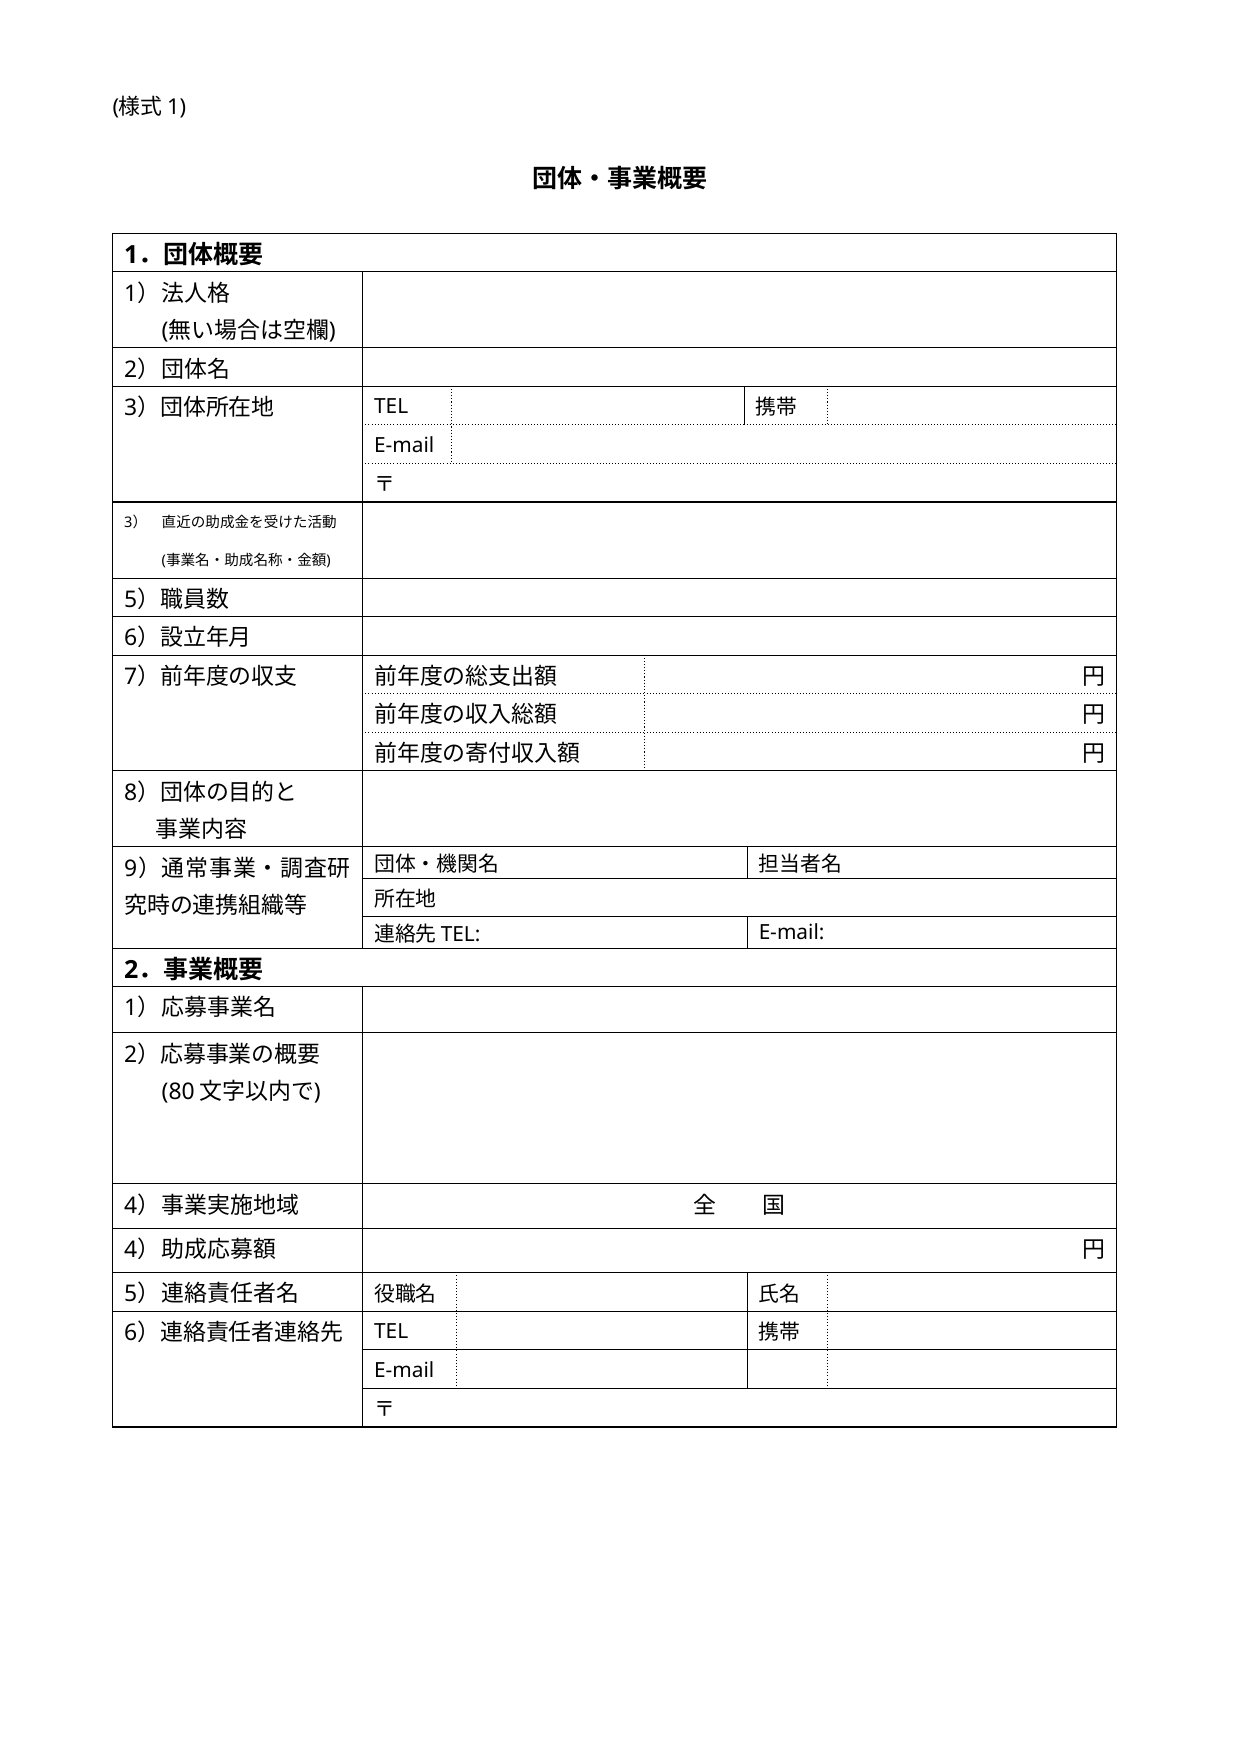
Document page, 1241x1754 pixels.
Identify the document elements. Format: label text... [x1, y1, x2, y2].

table_cell 携帯 [745, 387, 827, 424]
table_cell [363, 503, 1116, 577]
table_cell 所在地 [363, 879, 1116, 916]
table_cell 7）前年度の収支 [113, 656, 362, 770]
table_cell [456, 1273, 747, 1311]
table_cell 連絡責任者名 [113, 1273, 362, 1311]
table_cell TEL [363, 387, 452, 424]
table_cell [363, 987, 1116, 1032]
table_cell 法人格 (無い場合は空欄) [113, 272, 362, 347]
table_cell 2．事業概要 [113, 949, 1116, 986]
table_cell 2）応募事業の概要 (80文字以内で) [113, 1033, 362, 1183]
table_cell E-mail [363, 1350, 456, 1388]
table_cell [363, 617, 1116, 654]
table_cell 団体名 [113, 348, 362, 386]
table_cell TEL [363, 1312, 456, 1349]
table_cell 直近の助成金を受けた活動 (事業名・助成名称・金額) [113, 503, 362, 577]
table_cell [363, 579, 1116, 616]
table_cell 担当者名 [748, 847, 1116, 877]
table_cell [828, 1350, 1116, 1388]
table_header 1．団体概要 [113, 234, 1116, 271]
table_cell [456, 1312, 747, 1349]
table_cell 6）設立年月 [113, 617, 362, 654]
table_cell E-mail: [748, 917, 1116, 947]
table_cell 円 [644, 693, 1116, 732]
table_cell 事業実施地域 [113, 1184, 362, 1228]
table_cell 3）団体所在地 [113, 387, 362, 501]
table_cell 全 国 [363, 1184, 1116, 1228]
table_cell 8）団体の目的と 事業内容 [113, 771, 362, 846]
table_cell 応募事業名 [113, 987, 362, 1032]
table_cell [828, 387, 1116, 424]
table_cell 氏名 [748, 1273, 827, 1311]
table_cell E-mail [363, 424, 452, 463]
table_cell 役職名 [363, 1273, 456, 1311]
text 団体・事業概要 [112, 158, 1128, 195]
table_cell 9）通常事業・調査研究時の連携組織等 [113, 847, 362, 947]
table_cell 円 [644, 656, 1116, 693]
table_cell 連絡先TEL: [363, 917, 747, 947]
table_cell [452, 424, 1116, 463]
table_cell [363, 1033, 1116, 1183]
table_cell 〒 [363, 1389, 1116, 1426]
table_cell [452, 387, 744, 424]
table_cell [363, 771, 1116, 846]
table_cell 前年度の寄付収入額 [363, 732, 644, 770]
table_cell 円 [363, 1229, 1116, 1272]
table_cell 前年度の総支出額 [363, 656, 644, 693]
table_cell [363, 348, 1116, 386]
table_cell [828, 1312, 1116, 1349]
table_cell 5）職員数 [113, 579, 362, 616]
table_cell 円 [644, 732, 1116, 770]
table_cell 〒 [363, 463, 1116, 501]
table_cell [456, 1350, 747, 1388]
table_cell [748, 1350, 827, 1388]
table_cell 団体・機関名 [363, 847, 747, 877]
table_cell 6）連絡責任者連絡先 [113, 1312, 362, 1426]
table_cell 携帯 [748, 1312, 827, 1349]
table_cell 前年度の収入総額 [363, 693, 644, 732]
table_cell [828, 1273, 1116, 1311]
table_cell [363, 272, 1116, 347]
table_cell 助成応募額 [113, 1229, 362, 1272]
